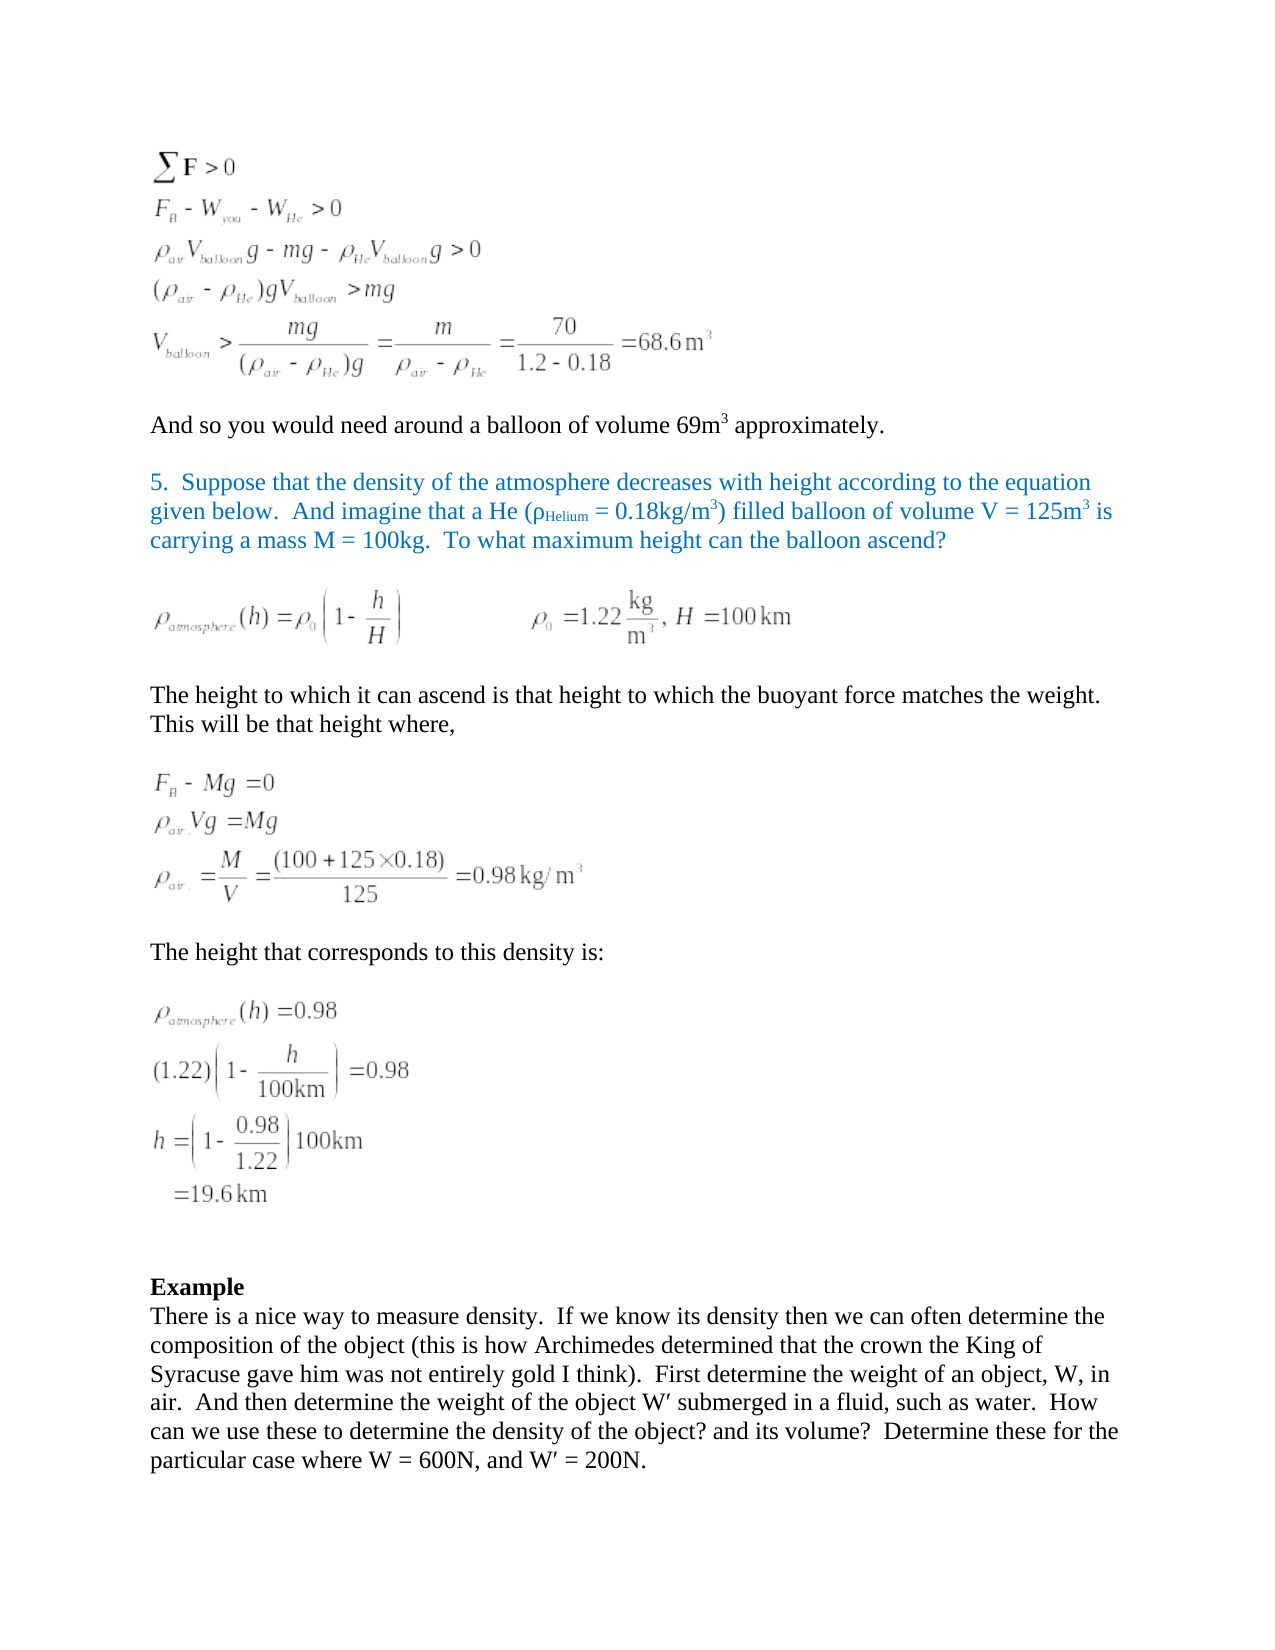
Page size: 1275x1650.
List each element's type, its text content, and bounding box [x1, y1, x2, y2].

text 5. Suppose that the density of the atmosphere decreases with height according to the equation given below. And imagine that a He (ρHelium = 0.18kg/m3) filled balloon of volume V = 125m3 is carrying a mass M = 100kg. To what maximum height can the balloon ascend? [150, 467, 1125, 554]
text The height to which it can ascend is that height to which the buoyant force matches the weight. This will be that height where, [150, 680, 1125, 737]
text And so you would need around a balloon of volume 69m3 approximately. [150, 410, 1125, 439]
text Example [150, 1272, 1125, 1301]
text The height that corresponds to this density is: [150, 937, 1125, 966]
text There is a nice way to measure density. If we know its density then we can often determine the composition of the object (this is how Archimedes determined that the crown the King of Syracuse gave him was not entirely gold I think). First determine the weight of an object, W, in air. And then determine the weight of the object W′ submerged in a fluid, such as water. How can we use these to determine the density of the object? and its volume? Determine these for the particular case where W = 600N, and W′ = 200N. [150, 1301, 1125, 1474]
